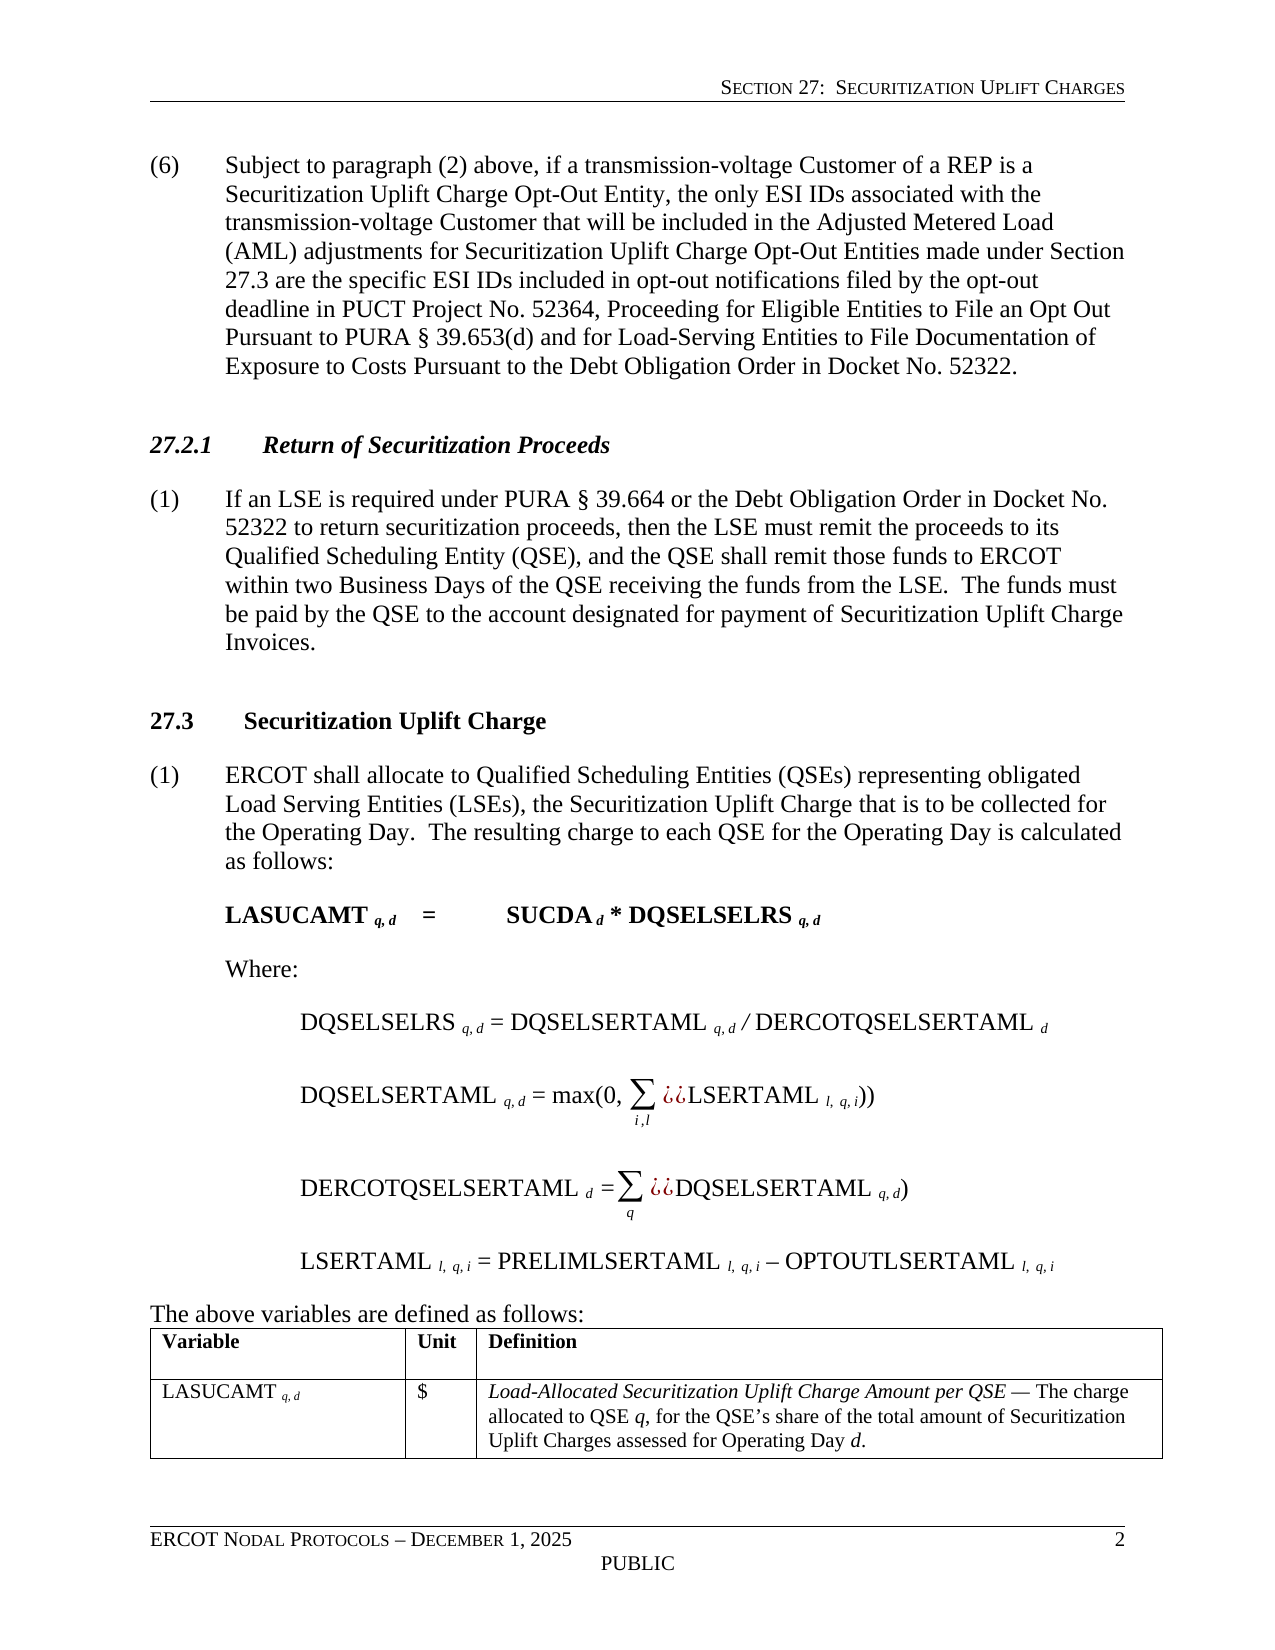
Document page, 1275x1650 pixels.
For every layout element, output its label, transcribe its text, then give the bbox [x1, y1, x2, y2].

table_cell $ [406, 1380, 476, 1458]
text DQSELSERTAML q, d = max(0, LSERTAML l, q, i)) [225, 1061, 1125, 1128]
text (6) Subject to paragraph (2) above, if a transmission-voltage Customer of a REP is a Securitization Uplift Charge Opt-Out Entity, the only ESI IDs associated with the transmission-voltage Customer that will be included in the Adjusted Metered Load (AML) adjustments for Securitization Uplift Charge Opt-Out Entities made under Section 27.3 are the specific ESI IDs included in opt-out notifications filed by the opt-out deadline in PUCT Project No. 52364, Proceeding for Eligible Entities to File an Opt Out Pursuant to PURA § 39.653(d) and for Load-Serving Entities to File Documentation of Exposure to Costs Pursuant to the Debt Obligation Order in Docket No. 52322. [150, 150, 1125, 380]
text 27.2.1 Return of Securitization Proceeds [150, 430, 1125, 459]
text DQSELSELRS q, d = DQSELSERTAML q, d / DERCOTQSELSERTAML d [225, 1007, 1125, 1036]
table_header Definition [477, 1329, 1162, 1378]
text DERCOTQSELSERTAML d =DQSELSERTAML q, d) [225, 1153, 1125, 1221]
text The above variables are defined as follows: [150, 1299, 1125, 1328]
text LSERTAML l, q, i = PRELIMLSERTAML l, q, i – OPTOUTLSERTAML l, q, i [300, 1246, 1125, 1274]
table_cell LASUCAMT q, d [151, 1380, 405, 1458]
table_cell Load-Allocated Securitization Uplift Charge Amount per QSE — The charge allocated to QSE q, for the QSE’s share of the total amount of Securitization Uplift Charges assessed for Operating Day d. [477, 1380, 1162, 1458]
text Where: [150, 954, 1125, 982]
text LASUCAMT q, d = SUCDA d * DQSELSELRS q, d [225, 900, 1125, 929]
table_header Variable [151, 1329, 405, 1378]
text (1) ERCOT shall allocate to Qualified Scheduling Entities (QSEs) representing obligated Load Serving Entities (LSEs), the Securitization Uplift Charge that is to be collected for the Operating Day. The resulting charge to each QSE for the Operating Day is calculated as follows: [150, 760, 1125, 875]
text 27.3 Securitization Uplift Charge [150, 706, 1125, 735]
table_header Unit [406, 1329, 476, 1378]
text (1) If an LSE is required under PURA § 39.664 or the Debt Obligation Order in Docket No. 52322 to return securitization proceeds, then the LSE must remit the proceeds to its Qualified Scheduling Entity (QSE), and the QSE shall remit those funds to ERCOT within two Business Days of the QSE receiving the funds from the LSE. The funds must be paid by the QSE to the account designated for payment of Securitization Uplift Charge Invoices. [150, 484, 1125, 656]
